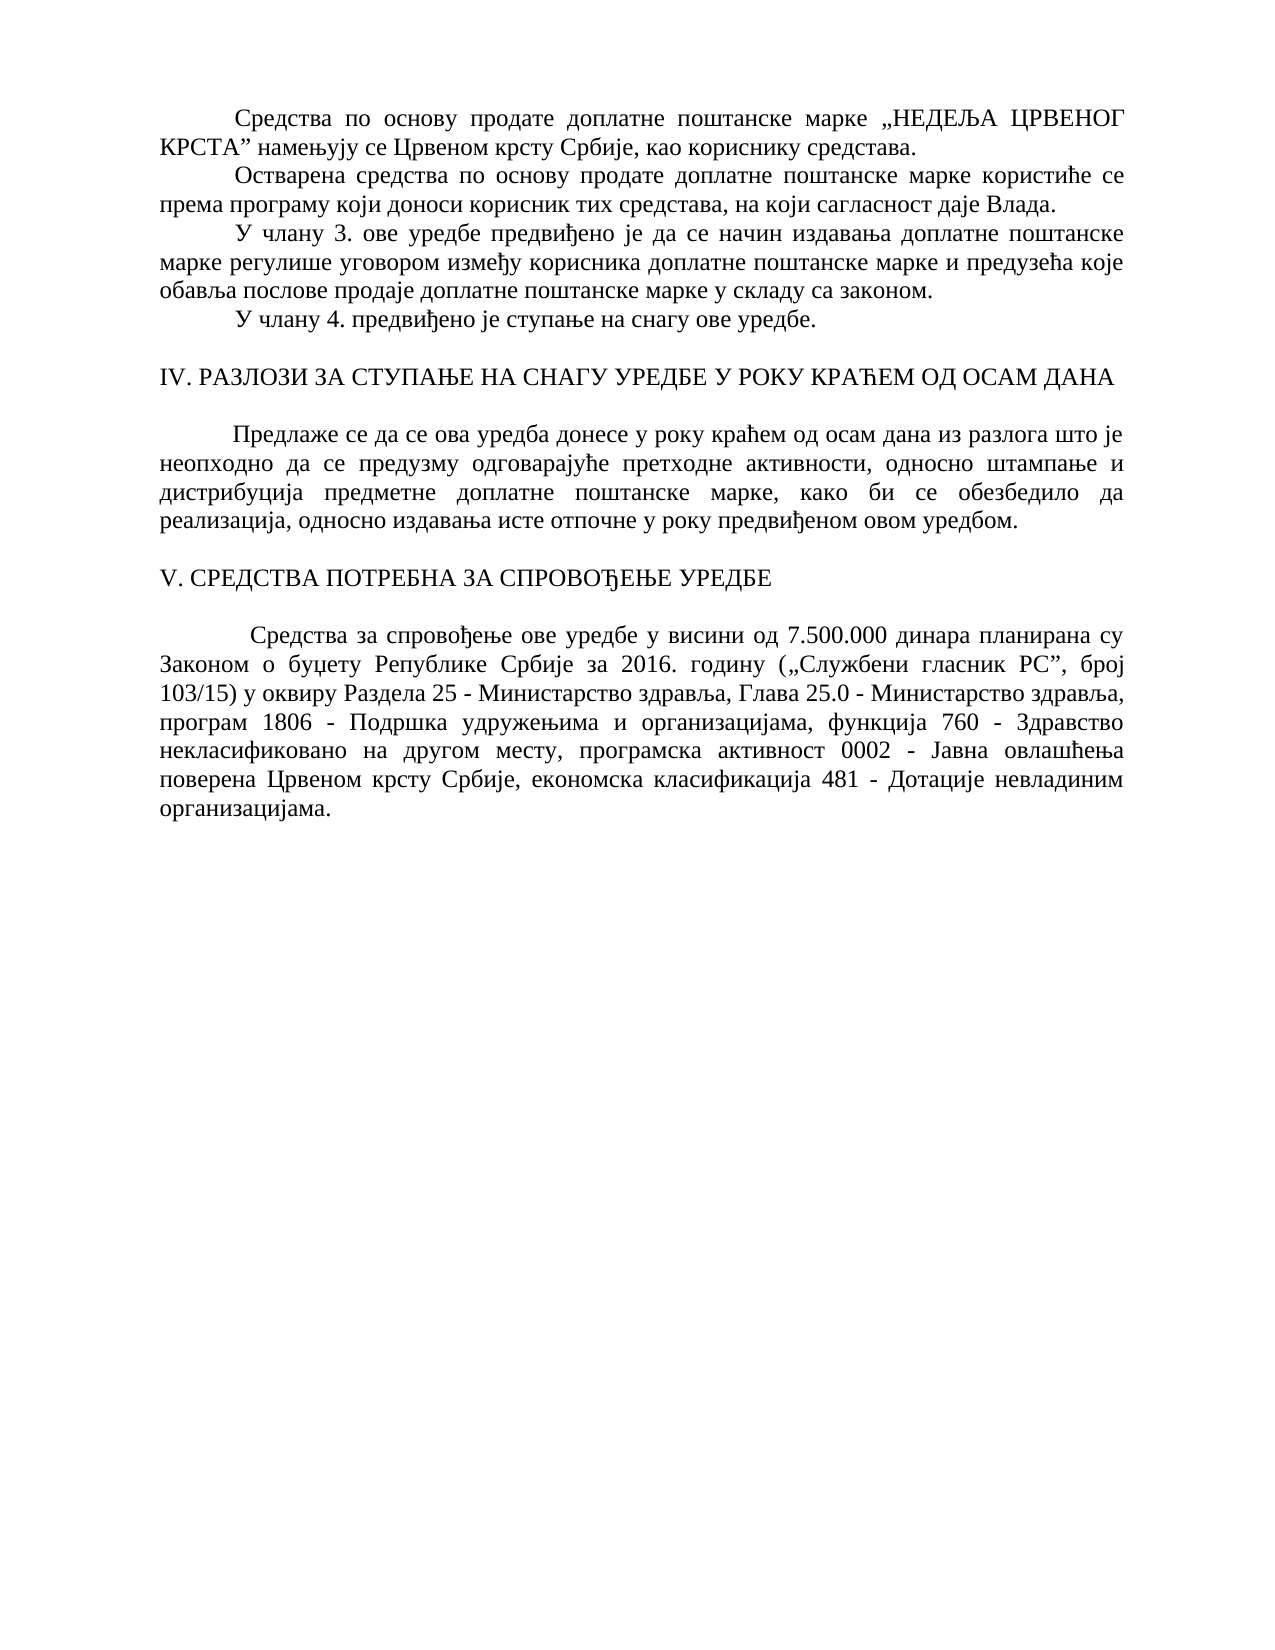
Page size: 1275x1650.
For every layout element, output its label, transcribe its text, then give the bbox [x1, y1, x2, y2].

text IV. РАЗЛОЗИ ЗА СТУПАЊЕ НА СНАГУ УРЕДБЕ У РОКУ КРАЋЕМ ОД ОСАМ ДАНА [159, 362, 1125, 391]
text Средства по основу продате доплатне поштанске марке „НЕДЕЉА ЦРВЕНОГ КРСТА” намењују се Црвеном крсту Србије, као кориснику средстава. [159, 103, 1125, 161]
text V. СРЕДСТВА ПОТРЕБНА ЗА СПРОВОЂЕЊЕ УРЕДБЕ [159, 563, 1125, 592]
text Предлаже се да се ова уредба донесе у року краћем од осам дана из разлога што је неопходно да се предузму одговарајуће претходне активности, односно штампање и дистрибуција предметне доплатне поштанске марке, како би се обезбедило да реализација, односно издавања исте отпочне у року предвиђеном овом уредбом. [159, 419, 1125, 534]
text У члану 3. ове уредбе предвиђено је да се начин издавања доплатне поштанске марке регулише уговором између корисника доплатне поштанске марке и предузећа које обавља послове продаје доплатне поштанске марке у складу са законом. [159, 218, 1125, 304]
text У члану 4. предвиђено је ступање на снагу ове уредбе. [159, 304, 1133, 333]
text Средства за спровођење ове уредбе у висини од 7.500.000 динара планирана су Законом о буџету Републике Србије за 2016. годину („Службени гласник РС”, број 103/15) у оквиру Раздела 25 - Министарство здравља, Глава 25.0 - Министарство здравља, програм 1806 - Подршка удружењима и организацијама, функција 760 - Здравство некласификовано на другом месту, програмска активност 0002 - Јавна овлашћења поверена Црвеном крсту Србије, економска класификација 481 - Дотације невладиним организацијама. [159, 621, 1125, 822]
text Остварена средства по основу продате доплатне поштанске марке користиће се према програму који доноси корисник тих средстава, на који сагласност даје Влада. [159, 161, 1125, 218]
